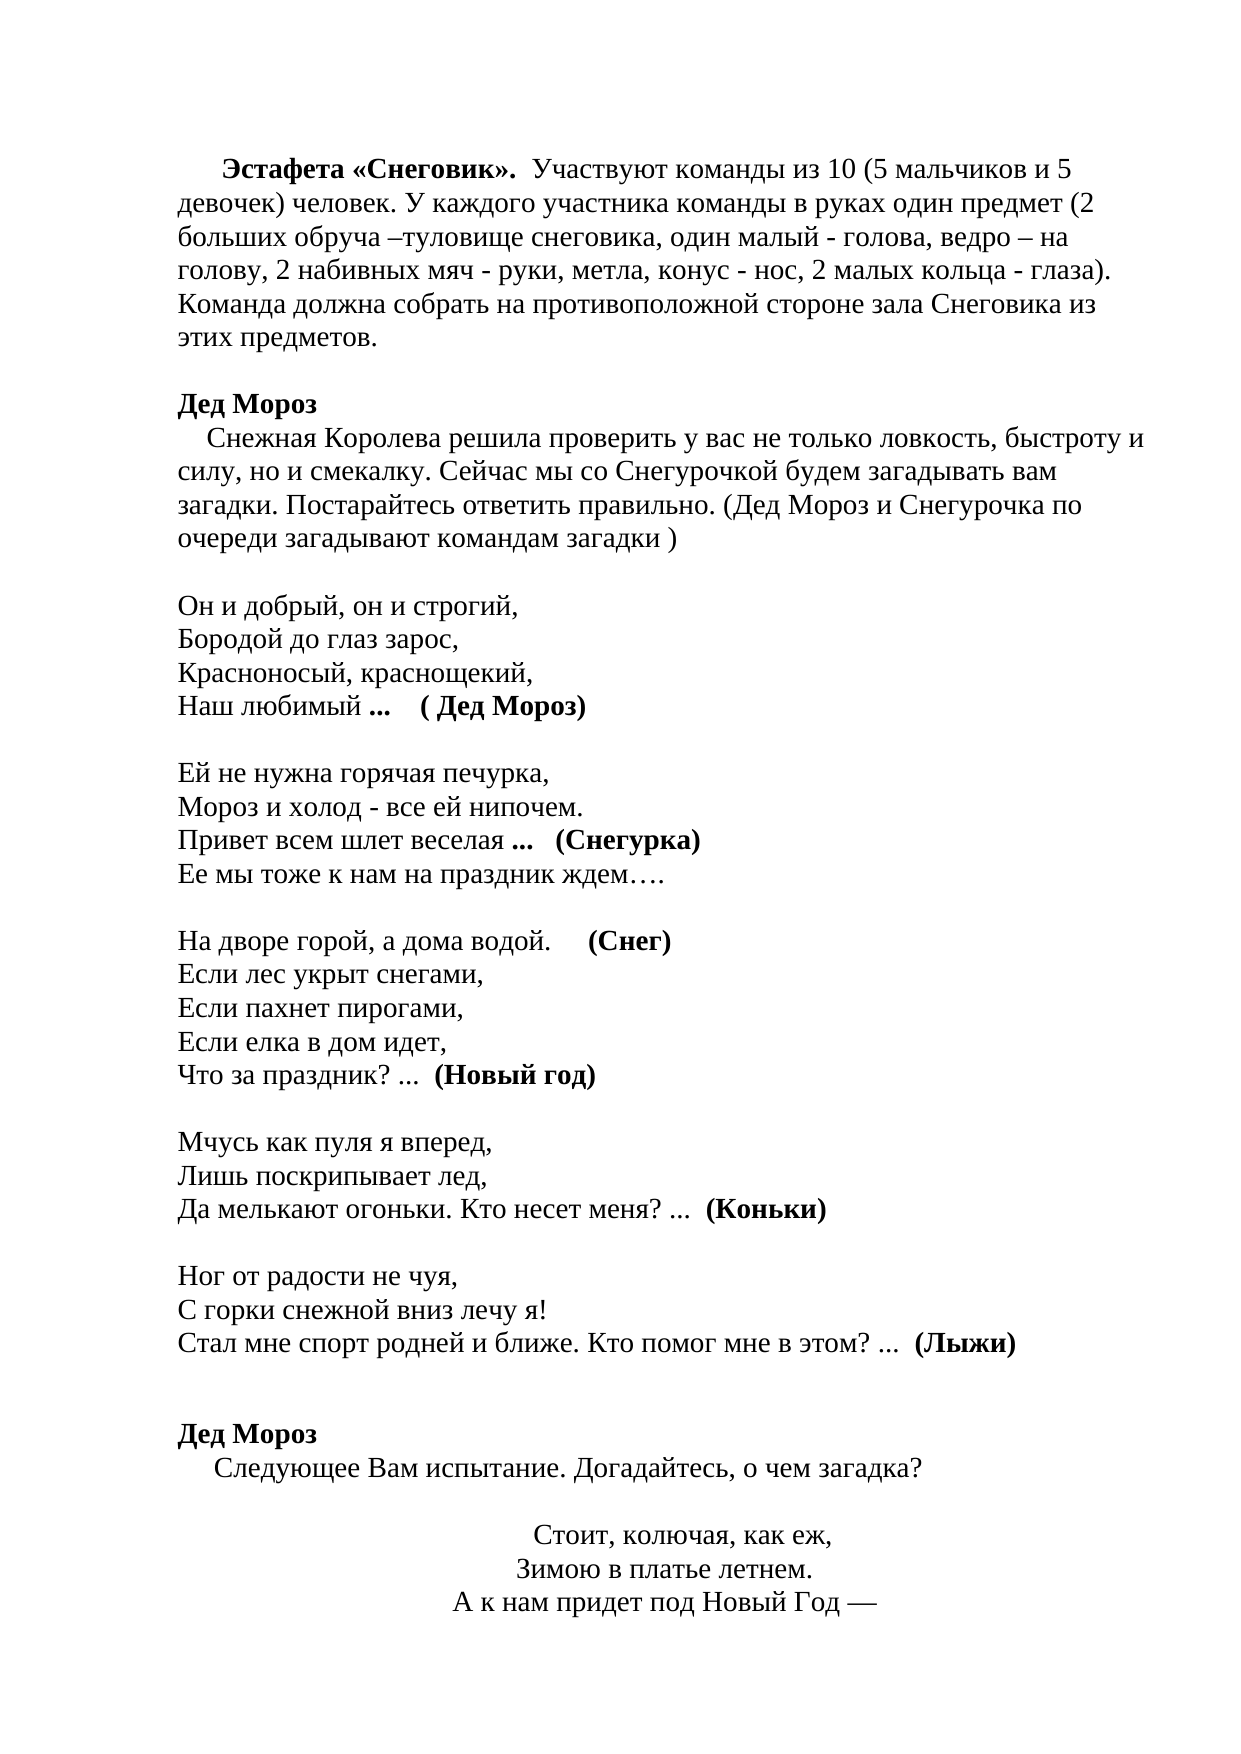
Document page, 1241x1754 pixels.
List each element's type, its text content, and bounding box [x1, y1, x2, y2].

text Если пахнет пирогами, [177, 990, 1152, 1024]
text Что за праздник? ... (Новый год) [177, 1057, 1152, 1091]
text Дед Мороз [177, 386, 1152, 420]
text Ног от радости не чуя, [177, 1258, 1152, 1292]
text С горки снежной вниз лечу я! [177, 1292, 1152, 1326]
text Если елка в дом идет, [177, 1024, 1152, 1057]
text Снежная Королева решила проверить у вас не только ловкость, быстроту и силу, но и смекалку. Сейчас мы со Снегурочкой будем загадывать вам загадки. Постарайтесь ответить правильно. (Дед Мороз и Снегурочка по очереди загадывают командам загадки ) [177, 420, 1152, 554]
text На дворе горой, а дома водой. (Снег) Если лес укрыт снегами, [177, 923, 1152, 990]
text Мороз и холод - все ей нипочем. [177, 789, 1152, 822]
text Ей не нужна горячая печурка, [177, 755, 1152, 789]
text Дед Мороз [177, 1417, 1152, 1450]
text Он и добрый, он и строгий, [177, 588, 1152, 621]
text Эстафета «Снеговик». Участвуют команды из 10 (5 мальчиков и 5 девочек) человек. У каждого участника команды в руках один предмет (2 больших обруча –туловище снеговика, один малый - голова, ведро – на голову, 2 набивных мяч - руки, метла, конус - нос, 2 малых кольца - глаза). Команда должна собрать на противоположной стороне зала Снеговика из этих предметов. [177, 152, 1152, 353]
text Ее мы тоже к нам на праздник ждем…. [177, 856, 1152, 889]
text Да мелькают огоньки. Кто несет меня? ... (Коньки) [177, 1191, 1152, 1225]
text Лишь поскрипывает лед, [177, 1158, 1152, 1191]
text Стал мне спорт родней и ближе. Кто помог мне в этом? ... (Лыжи) [177, 1326, 1152, 1359]
text Следующее Вам испытание. Догадайтесь, о чем загадка? [177, 1450, 1152, 1484]
text Красноносый, краснощекий, [177, 655, 1152, 688]
text Привет всем шлет веселая ... (Снегурка) [177, 822, 1152, 856]
text Наш любимый ... ( Дед Мороз) [177, 688, 1152, 722]
text Мчусь как пуля я вперед, [177, 1124, 1152, 1158]
text Бородой до глаз зарос, [177, 621, 1152, 655]
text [177, 1517, 1152, 1618]
